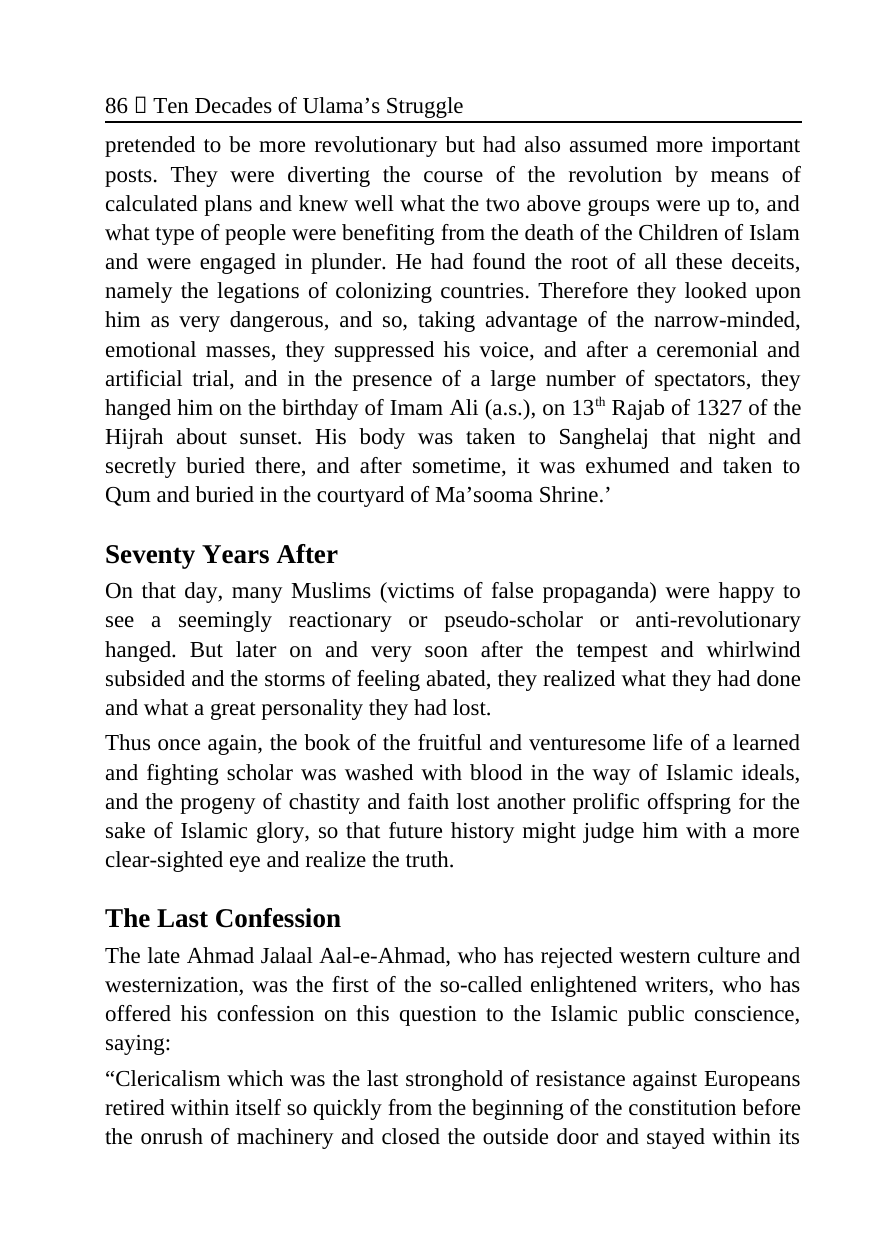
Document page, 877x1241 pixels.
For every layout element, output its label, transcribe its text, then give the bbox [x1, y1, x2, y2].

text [105, 1063, 802, 1150]
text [105, 129, 802, 509]
text The late Ahmad Jalaal Aal-e-Ahmad, who has rejected western culture and westernization, was the first of the so-called enlightened writers, who has offered his confession on this question to the Islamic public conscience, saying: [105, 940, 802, 1056]
text On that day, many Muslims (victims of false propaganda) were happy to see a seemingly reactionary or pseudo-scholar or anti-revolutionary hanged. But later on and very soon after the tempest and whirlwind subsided and the storms of feeling abated, they realized what they had done and what a great personality they had lost. [105, 575, 802, 721]
subtitle Seventy Years After [105, 538, 802, 569]
subtitle The Last Confession [105, 902, 802, 933]
text Thus once again, the book of the fruitful and venturesome life of a learned and fighting scholar was washed with blood in the way of Islamic ideals, and the progeny of chastity and faith lost another prolific offspring for the sake of Islamic glory, so that future history might judge him with a more clear-sighted eye and realize the truth. [105, 727, 802, 873]
